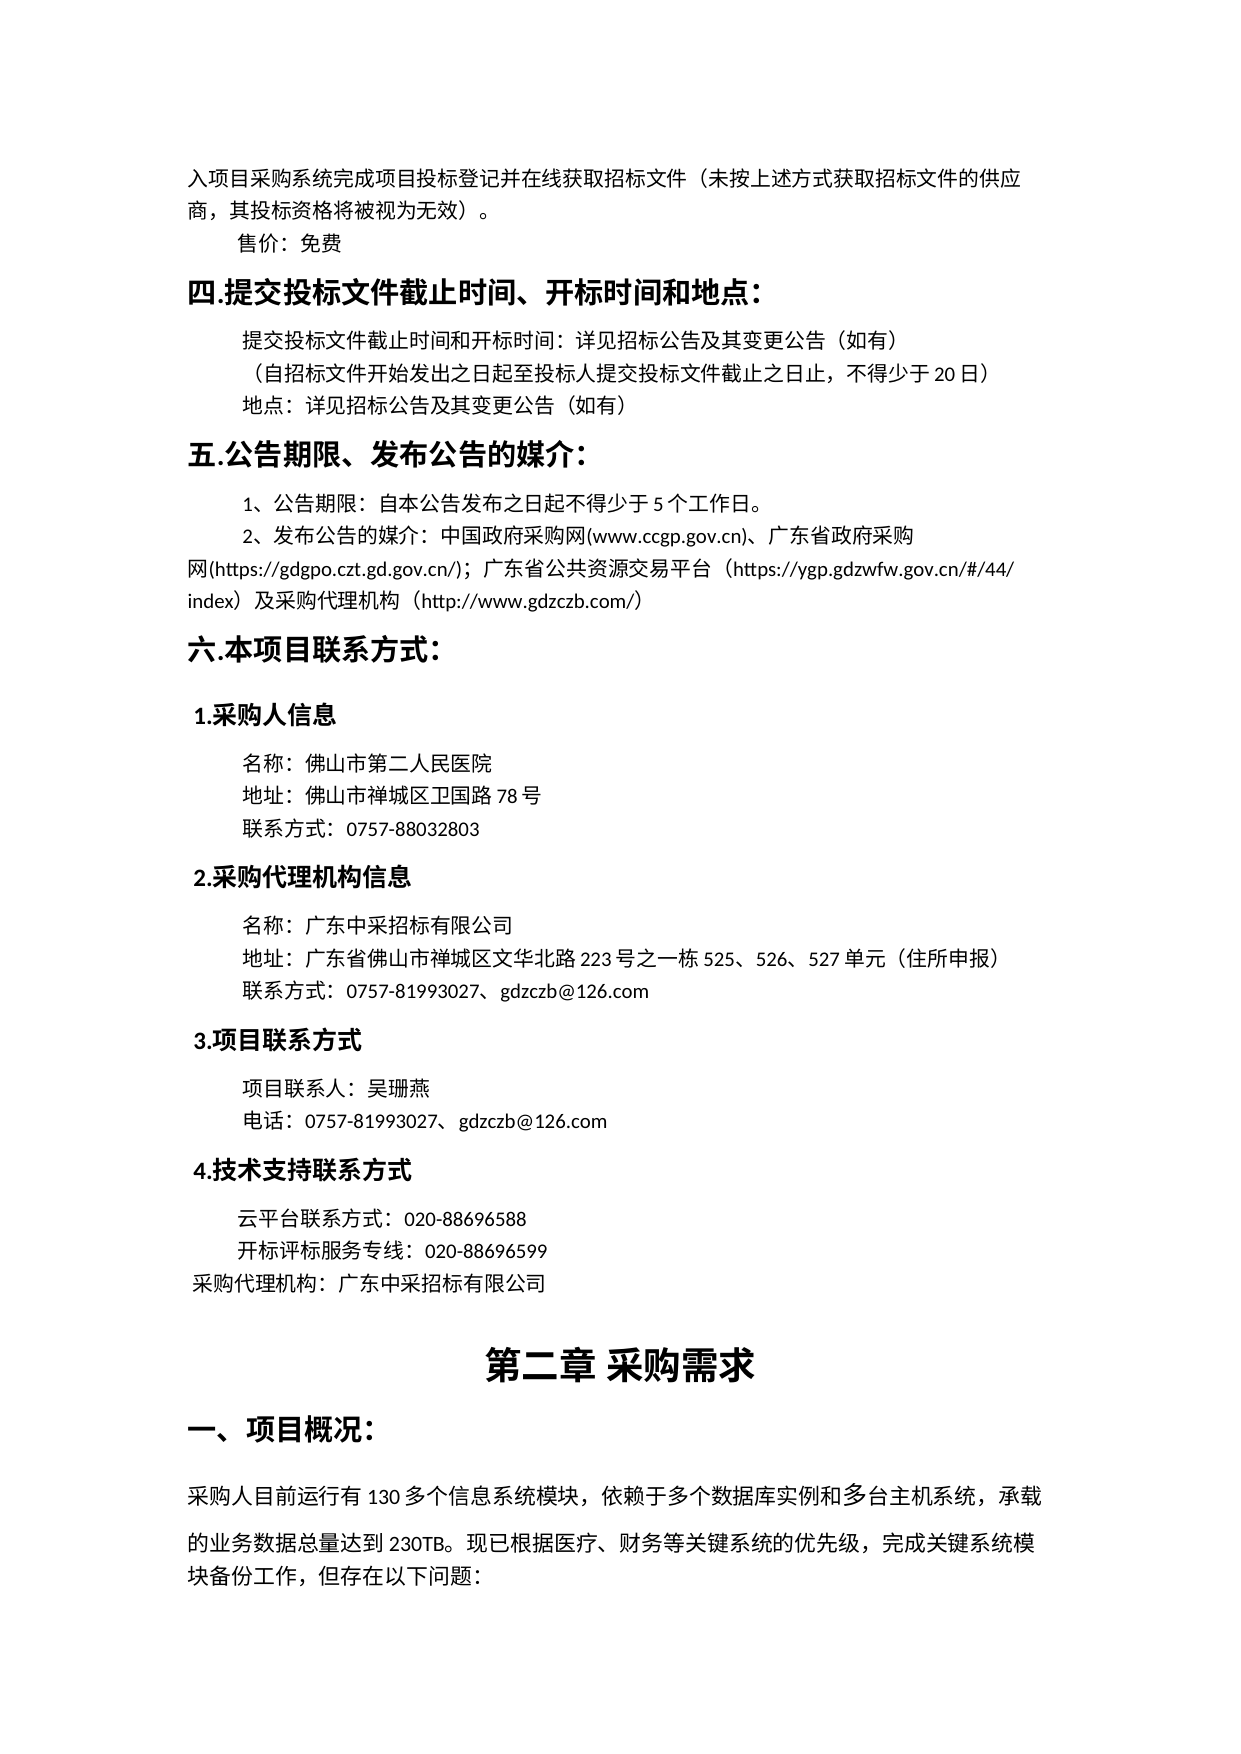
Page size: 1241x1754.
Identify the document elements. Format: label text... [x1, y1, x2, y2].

text 2、发布公告的媒介：中国政府采购网(www.ccgp.gov.cn)、广东省政府采购网(https://gdgpo.czt.gd.gov.cn/)；广东省公共资源交易平台（https://ygp.gdzwfw.gov.cn/#/44/index）及采购代理机构（http://www.gdzczb.com/） [187, 519, 1053, 617]
text 提交投标文件截止时间和开标时间：详见招标公告及其变更公告（如有） [187, 324, 1053, 357]
text 采购代理机构：广东中采招标有限公司 [187, 1267, 1053, 1299]
text 云平台联系方式：020-88696588 [187, 1202, 1053, 1234]
text 地址：广东省佛山市禅城区文华北路223号之一栋525、526、527单元（住所申报） [187, 942, 1053, 974]
text 名称：广东中采招标有限公司 [187, 909, 1053, 942]
text 3.项目联系方式 [187, 1007, 1053, 1072]
text 联系方式：0757-81993027、gdzczb@126.com [187, 974, 1053, 1007]
text （自招标文件开始发出之日起至投标人提交投标文件截止之日止，不得少于20日） [187, 357, 1053, 389]
text 六.本项目联系方式： [187, 617, 1053, 682]
text 地址：佛山市禅城区卫国路78号 [187, 779, 1053, 812]
text 五.公告期限、发布公告的媒介： [187, 422, 1053, 487]
text 4.技术支持联系方式 [187, 1137, 1053, 1202]
text 开标评标服务专线：020-88696599 [187, 1234, 1053, 1267]
text 1、公告期限：自本公告发布之日起不得少于5个工作日。 [187, 487, 1053, 519]
text 地点：详见招标公告及其变更公告（如有） [187, 389, 1053, 422]
text 2.采购代理机构信息 [187, 844, 1053, 909]
text 联系方式：0757-88032803 [187, 812, 1053, 844]
text 采购人目前运行有130多个信息系统模块，依赖于多个数据库实例和多台主机系统，承载的业务数据总量达到230TB。现已根据医疗、财务等关键系统的优先级，完成关键系统模块备份工作，但存在以下问题： [187, 1462, 1053, 1592]
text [187, 162, 1053, 227]
text 第二章 采购需求 [187, 1332, 1053, 1397]
text 1.采购人信息 [187, 682, 1053, 747]
text 电话：0757-81993027、gdzczb@126.com [187, 1104, 1053, 1137]
text 一、项目概况： [187, 1397, 1053, 1462]
text 名称：佛山市第二人民医院 [187, 747, 1053, 779]
text 项目联系人：吴珊燕 [187, 1072, 1053, 1104]
text 售价：免费 [187, 227, 1053, 259]
text 四.提交投标文件截止时间、开标时间和地点： [187, 259, 1053, 324]
